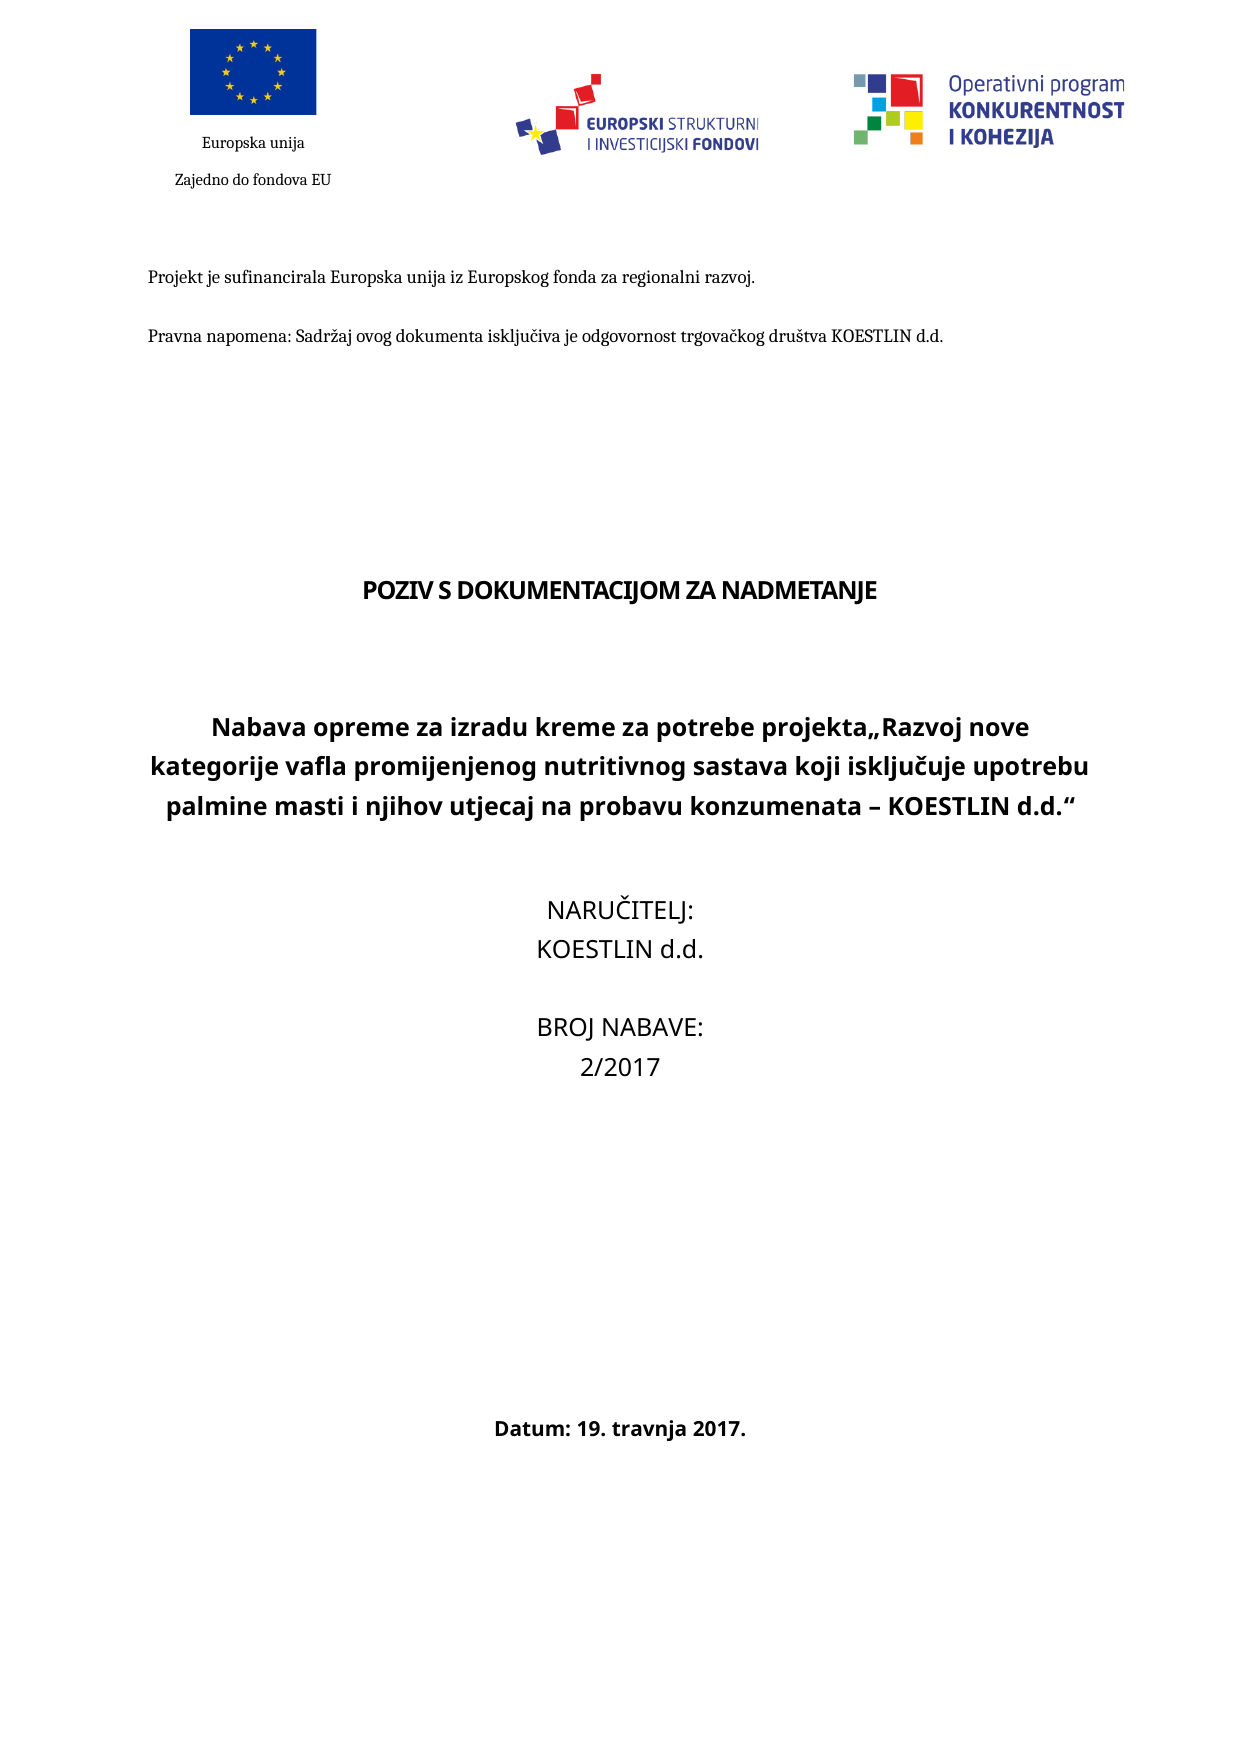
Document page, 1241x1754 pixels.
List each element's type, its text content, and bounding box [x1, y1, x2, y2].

title POZIV S DOKUMENTACIJOM ZA NADMETANJE [148, 573, 1093, 607]
picture [190, 29, 317, 115]
text KOESTLIN d.d. [148, 932, 1093, 966]
text NARUČITELJ: [148, 892, 1093, 927]
text 2/2017 [148, 1049, 1093, 1083]
text Nabava opreme za izradu kreme za potrebe projekta„Razvoj nove kategorije vafla promijenjenog nutritivnog sastava koji isključuje upotrebu palmine masti i njihov utjecaj na probavu konzumenata – KOESTLIN d.d.“ [148, 710, 1093, 822]
text Datum: 19. travnja 2017. [148, 1414, 1093, 1443]
picture [515, 74, 759, 155]
text BROJ NABAVE: [148, 1010, 1093, 1044]
picture [853, 74, 1125, 148]
